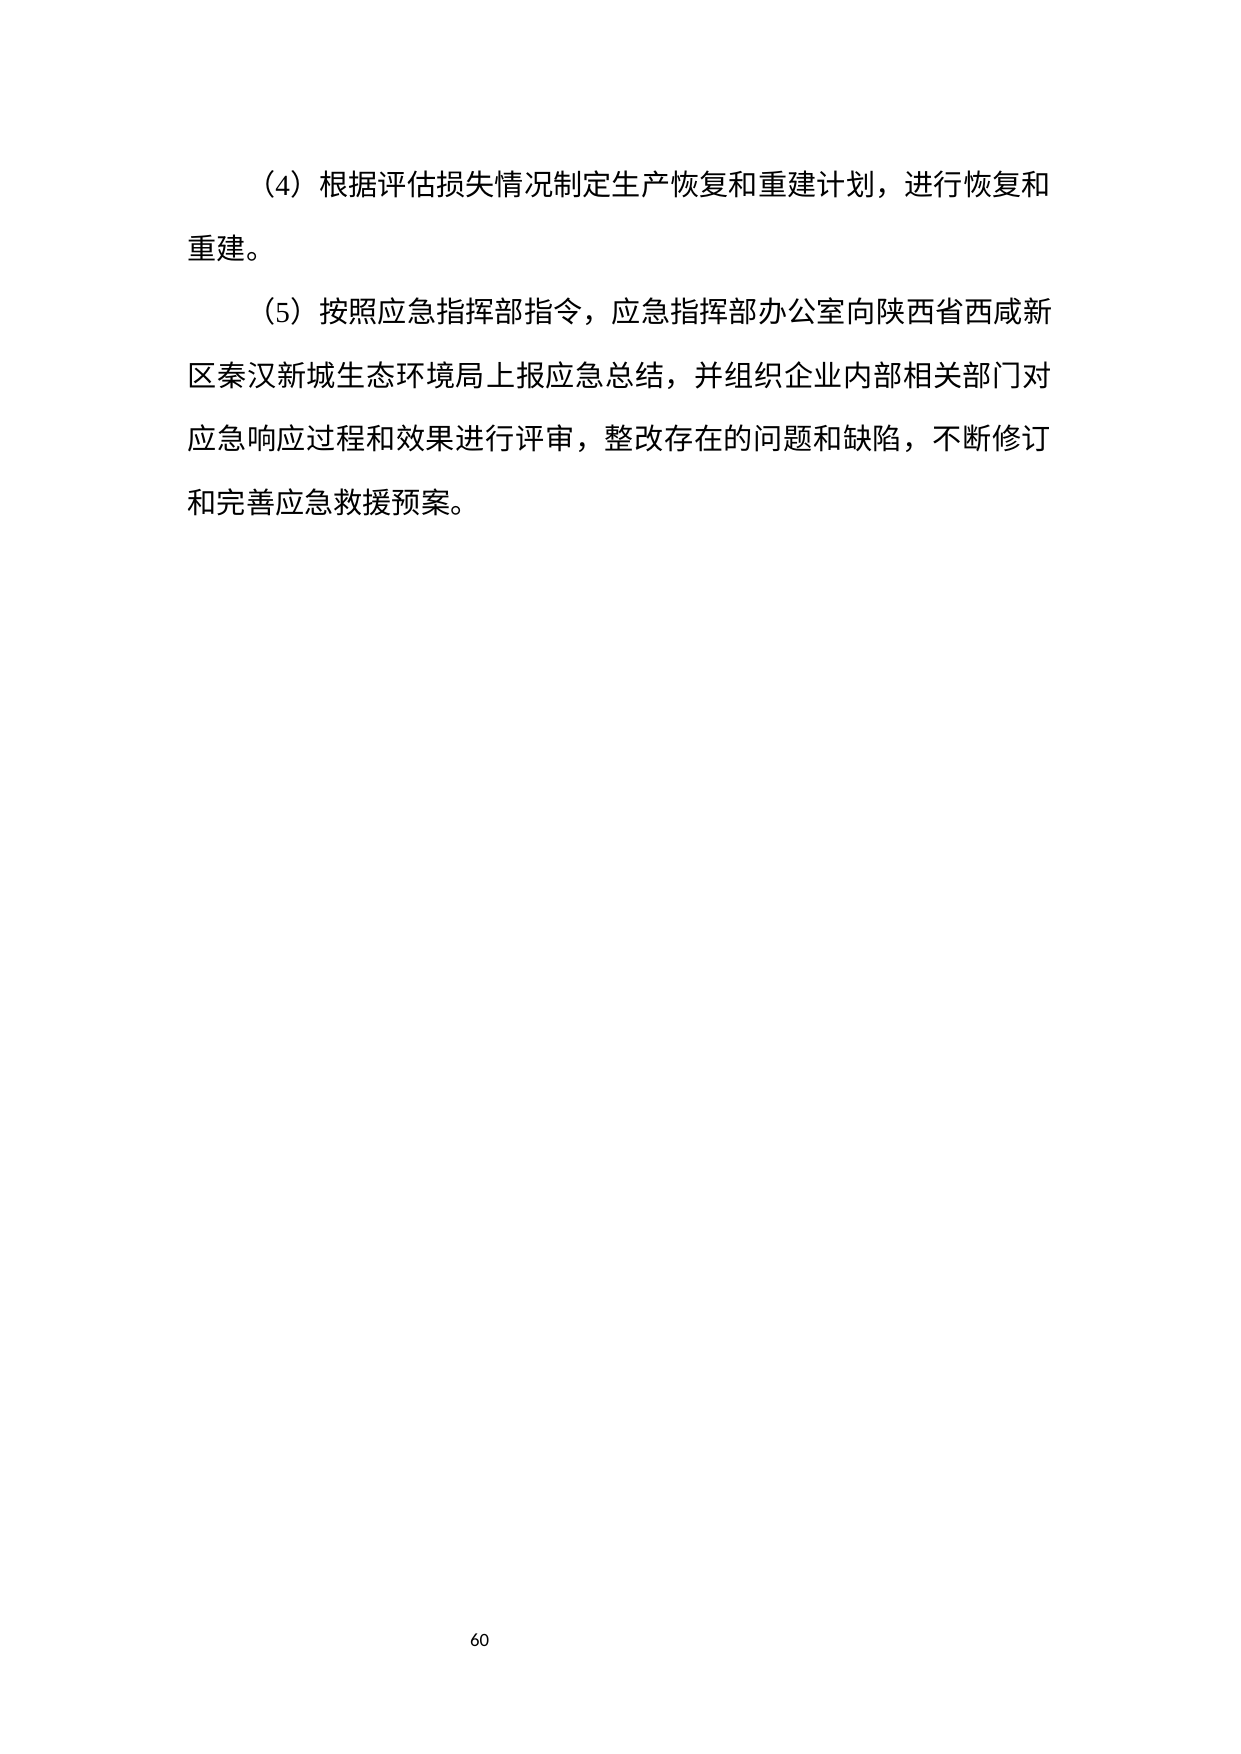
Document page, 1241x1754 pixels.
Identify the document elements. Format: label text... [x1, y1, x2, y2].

text （5）按照应急指挥部指令，应急指挥部办公室向陕西省西咸新区秦汉新城生态环境局上报应急总结，并组织企业内部相关部门对应急响应过程和效果进行评审，整改存在的问题和缺陷，不断修订和完善应急救援预案。 [187, 289, 1053, 521]
text （4）根据评估损失情况制定生产恢复和重建计划，进行恢复和重建。 [187, 162, 1053, 268]
